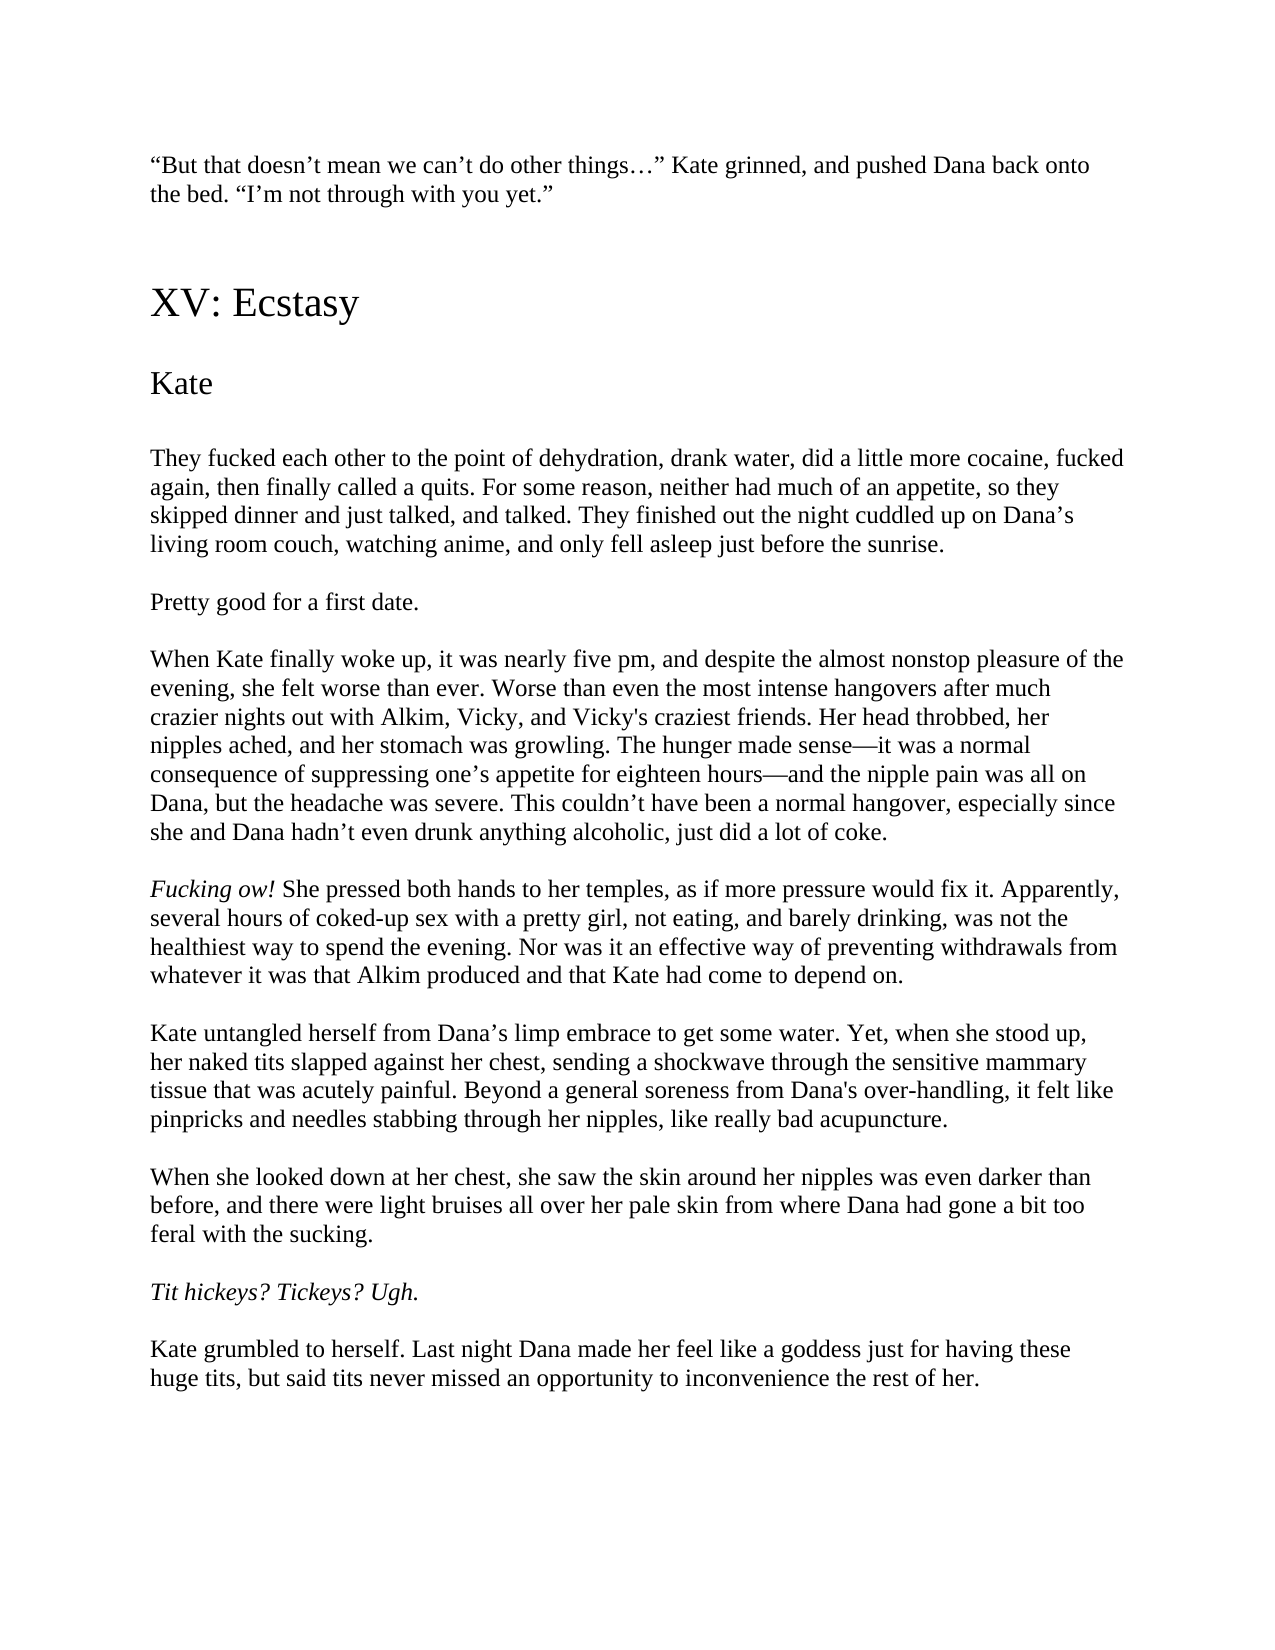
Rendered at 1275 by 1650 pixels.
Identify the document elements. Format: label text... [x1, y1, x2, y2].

text Fucking ow! She pressed both hands to her temples, as if more pressure would fix it. Apparently, several hours of coked-up sex with a pretty girl, not eating, and barely drinking, was not the healthiest way to spend the evening. Nor was it an effective way of preventing withdrawals from whatever it was that Alkim produced and that Kate had come to depend on. [150, 874, 1125, 989]
text “But that doesn’t mean we can’t do other things…” Kate grinned, and pushed Dana back onto the bed. “I’m not through with you yet.” [150, 150, 1125, 207]
text Kate grumbled to herself. Last night Dana made her feel like a goddess just for having these huge tits, but said tits never missed an opportunity to inconvenience the rest of her. [150, 1334, 1125, 1392]
text Kate untangled herself from Dana’s limp embrace to get some water. Yet, when she stood up, her naked tits slapped against her chest, sending a shockwave through the sensitive mammary tissue that was acutely painful. Beyond a general soreness from Dana's over-handling, it felt like pinpricks and needles stabbing through her nipples, like really bad acupuncture. [150, 1018, 1125, 1133]
subtitle XV: Ecstasy [150, 278, 1125, 326]
text Pretty good for a first date. [150, 587, 1125, 615]
text They fucked each other to the point of dehydration, drank water, did a little more cocaine, fucked again, then finally called a quits. For some reason, neither had much of an appetite, so they skipped dinner and just talked, and talked. They finished out the night cuddled up on Dana’s living room couch, watching anime, and only fell asleep just before the sunrise. [150, 443, 1125, 558]
text When she looked down at her chest, she saw the skin around her nipples was even darker than before, and there were light bruises all over her pale skin from where Dana had gone a bit too feral with the sucking. [150, 1162, 1125, 1248]
subtitle Kate [150, 363, 1125, 402]
text When Kate finally woke up, it was nearly five pm, and despite the almost nonstop pleasure of the evening, she felt worse than ever. Worse than even the most intense hangovers after much crazier nights out with Alkim, Vicky, and Vicky's craziest friends. Her head throbbed, her nipples ached, and her stomach was growling. The hunger made sense—it was a normal consequence of suppressing one’s appetite for eighteen hours—and the nipple pain was all on Dana, but the headache was severe. This couldn’t have been a normal hangover, especially since she and Dana hadn’t even drunk anything alcoholic, just did a lot of coke. [150, 644, 1125, 845]
text Tit hickeys? Tickeys? Ugh. [150, 1277, 1125, 1305]
